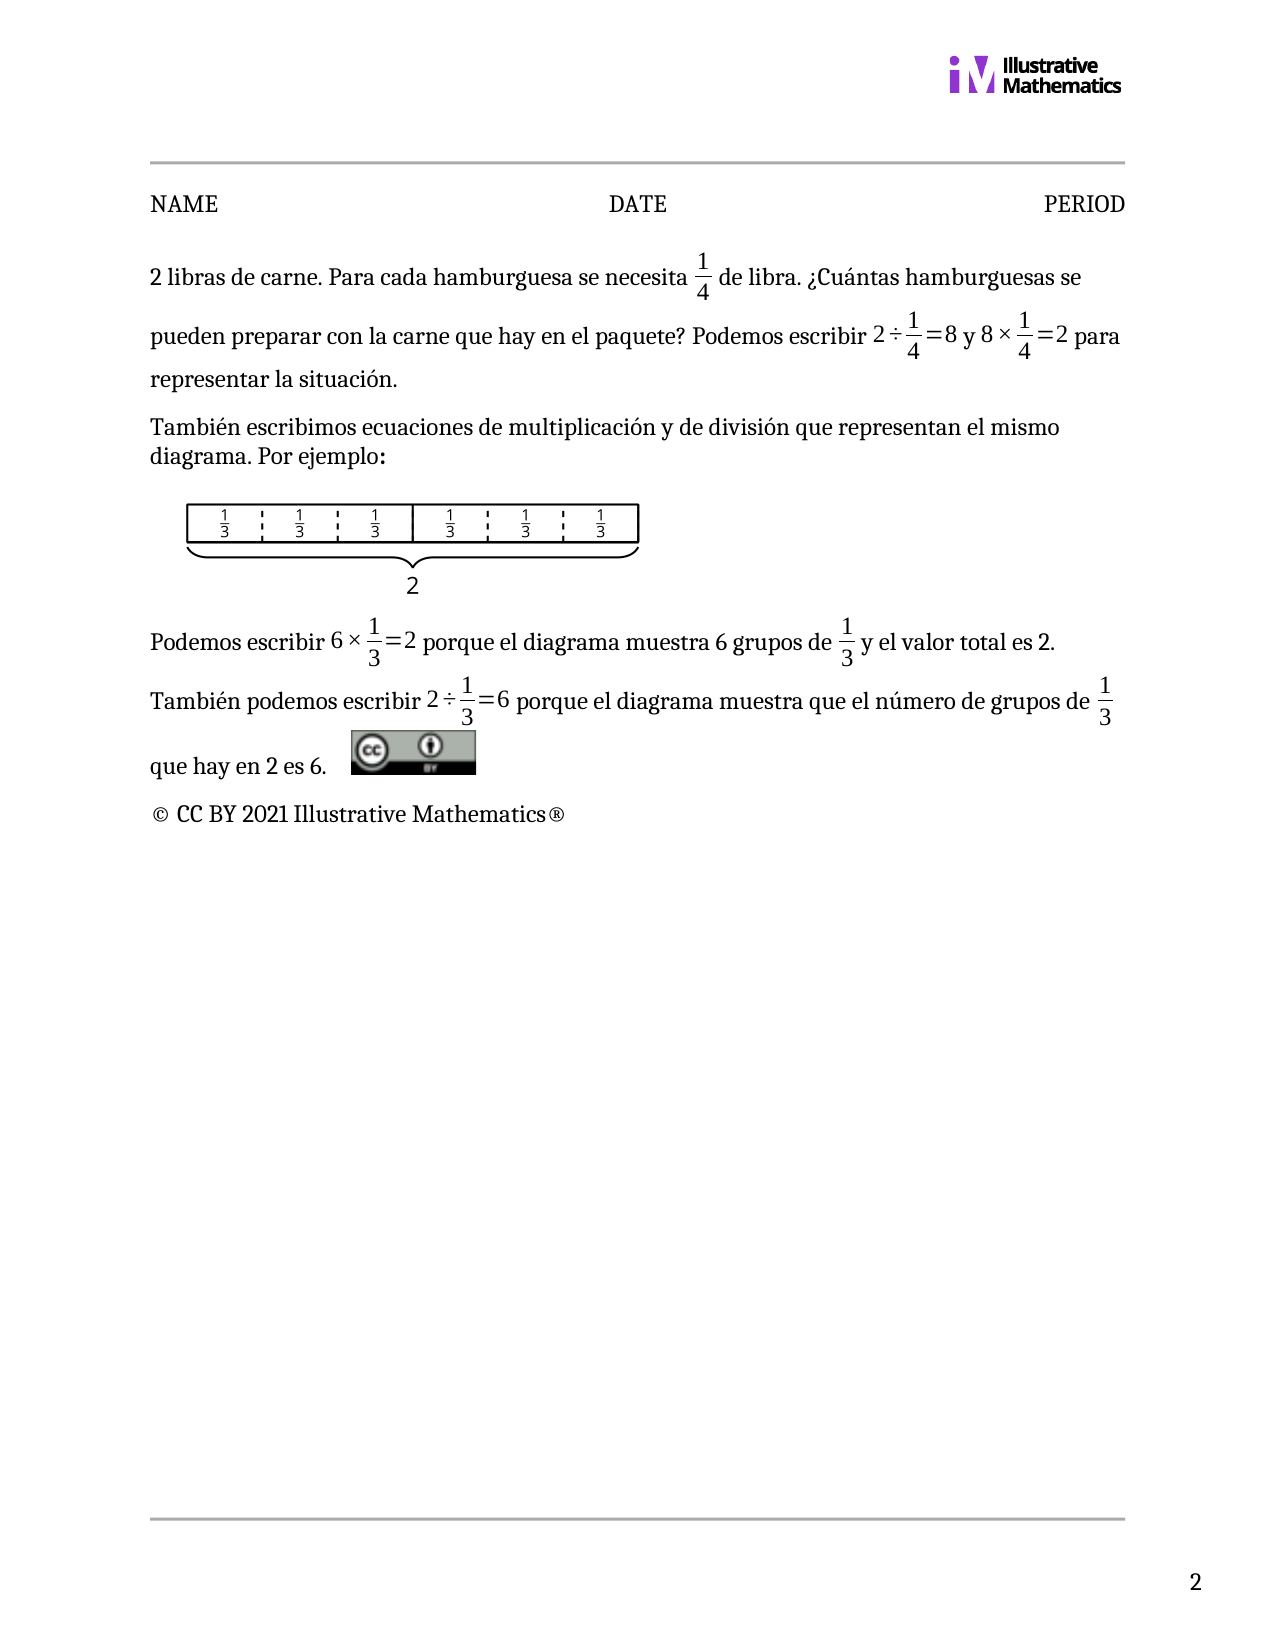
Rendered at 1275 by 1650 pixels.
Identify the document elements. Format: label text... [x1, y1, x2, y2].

text También escribimos ecuaciones de multiplicación y de división que representan el mismo diagrama. Por ejemplo: [150, 413, 1125, 470]
picture [351, 730, 477, 775]
text © CC BY 2021 Illustrative Mathematics® [150, 799, 1125, 828]
text Podemos escribir porque el diagrama muestra 6 grupos de y el valor total es 2. También podemos escribir porque el diagrama muestra que el número de grupos de que hay en 2 es 6. [150, 613, 1125, 781]
picture [949, 55, 1121, 93]
picture [168, 489, 657, 595]
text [150, 247, 1125, 394]
